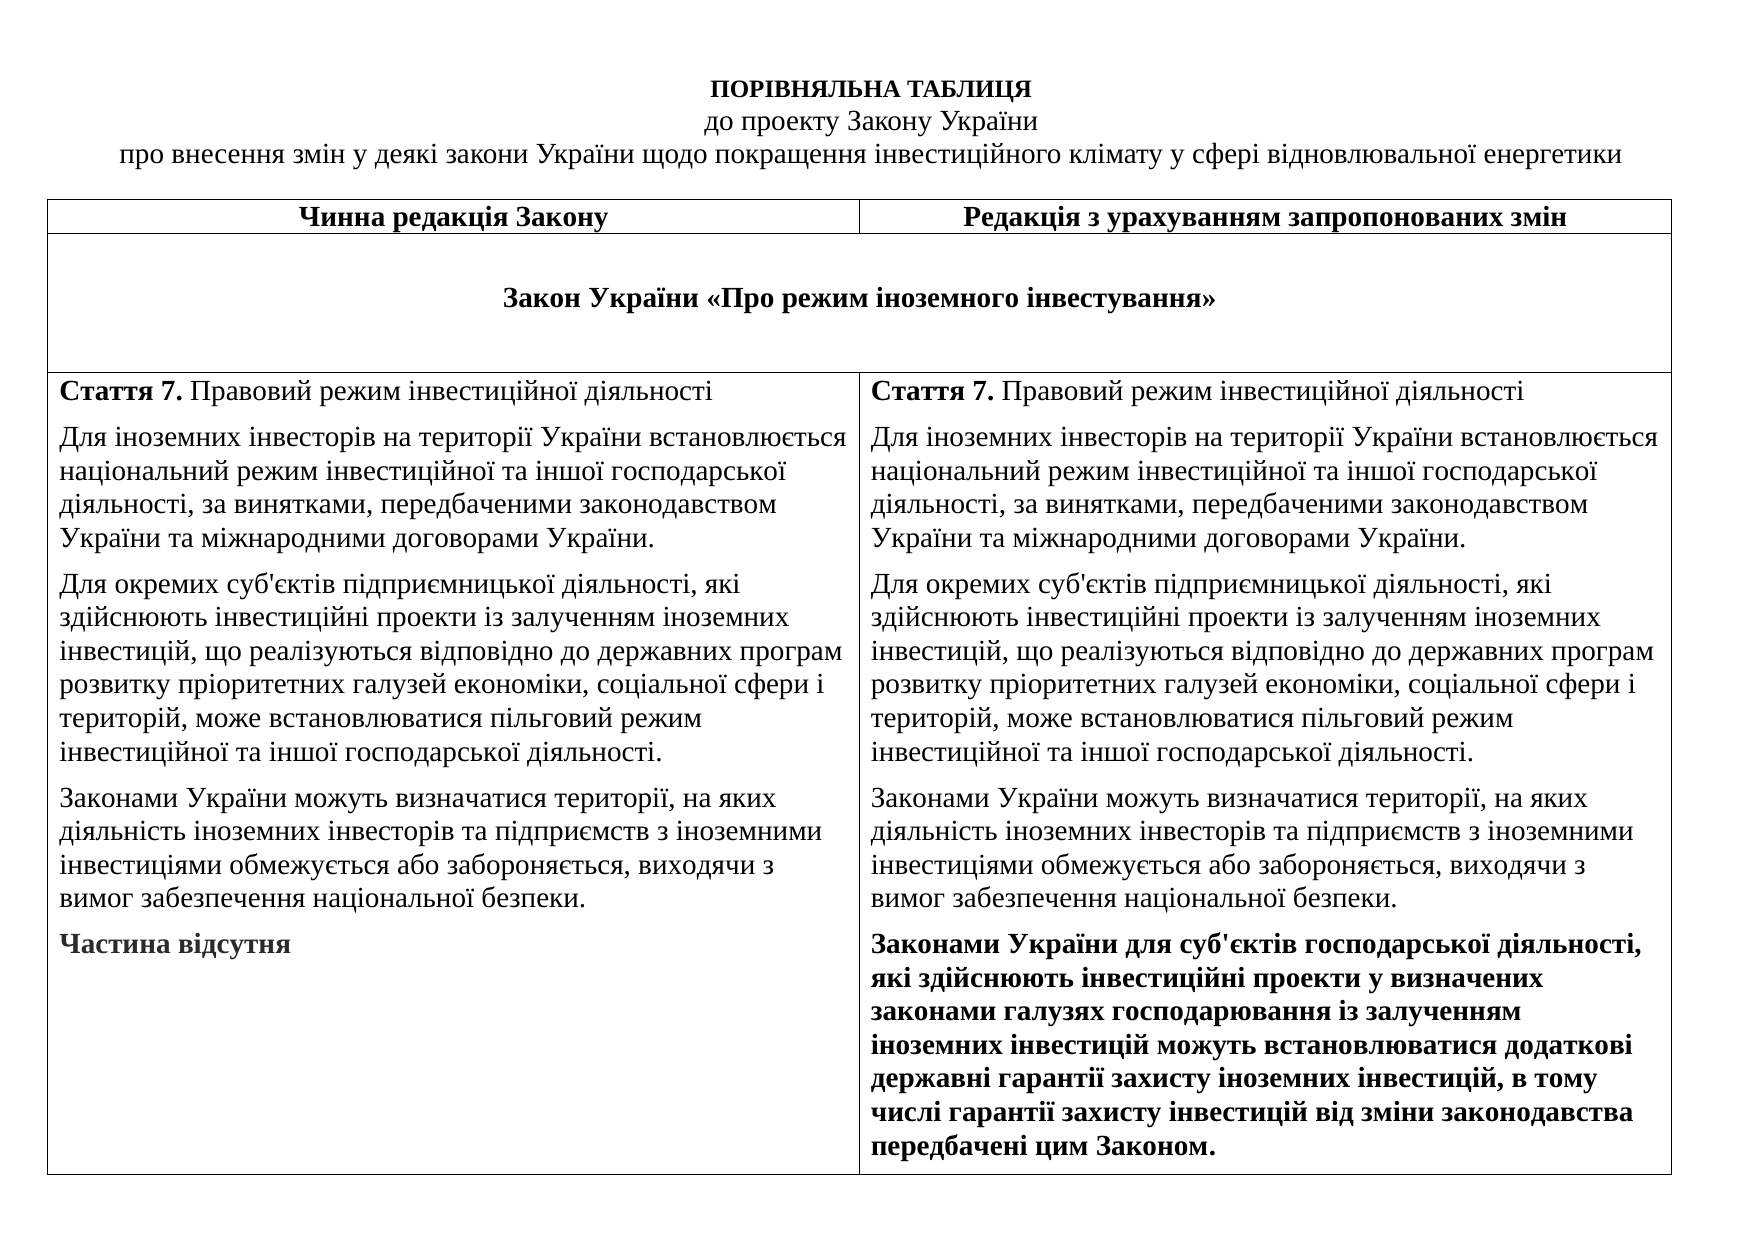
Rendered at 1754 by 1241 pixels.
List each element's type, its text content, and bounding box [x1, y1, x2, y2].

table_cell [48, 373, 859, 1174]
table_header Чинна редакція Закону [48, 200, 859, 233]
text про внесення змін у деякі закони України щодо покращення інвестиційного клімату у сфері відновлювальної енергетики [59, 136, 1683, 170]
table_header Редакція з урахуванням запропонованих змін [860, 200, 1671, 233]
text ПОРІВНЯЛЬНА ТАБЛИЦЯ [59, 74, 1683, 103]
table_cell Закон України «Про режим іноземного інвестування» [48, 234, 1671, 372]
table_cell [860, 373, 1671, 1174]
text до проекту Закону України [59, 103, 1683, 136]
